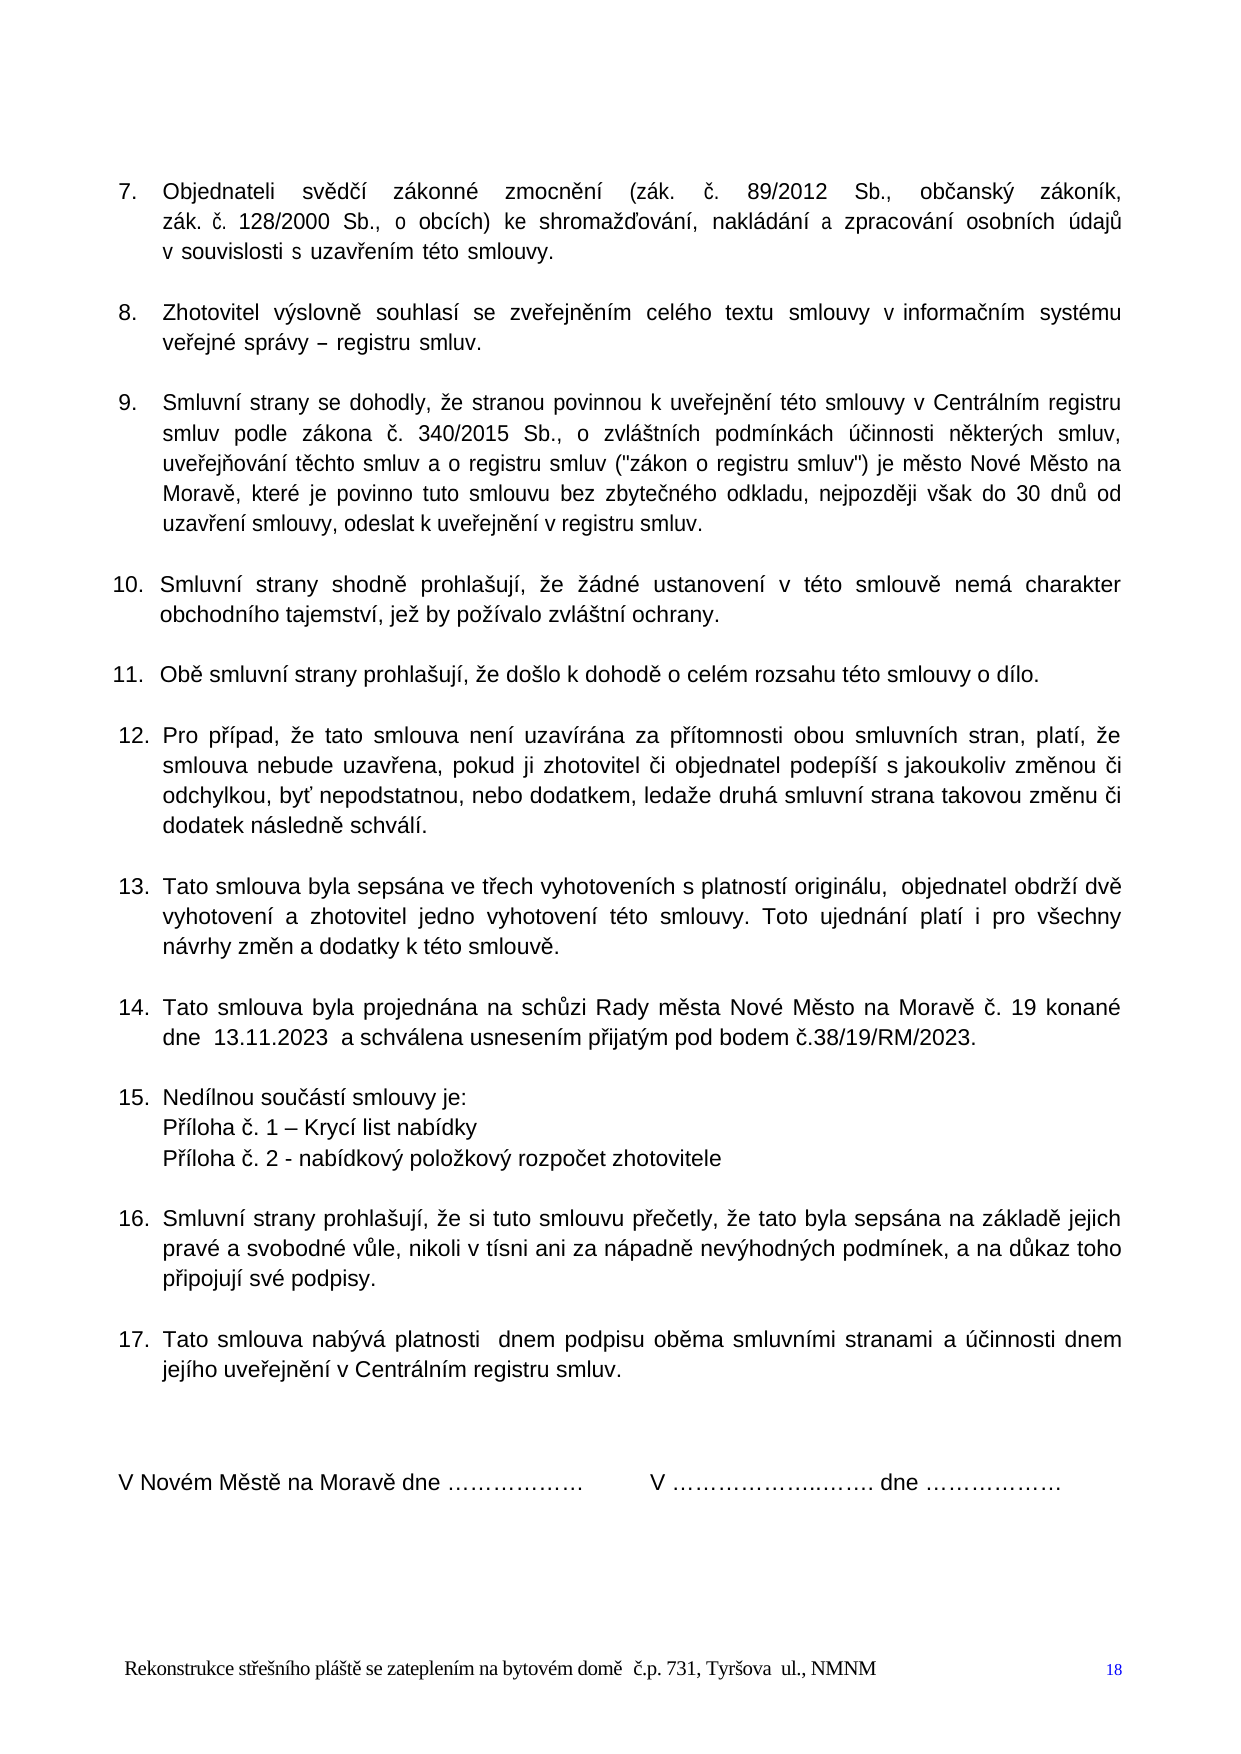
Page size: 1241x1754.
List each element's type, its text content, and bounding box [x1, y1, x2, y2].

list Tato smlouva byla sepsána ve třech vyhotoveních s platností originálu, objednatel obdrží dvě vyhotovení a zhotovitel jedno vyhotovení této smlouvy. Toto ujednání platí i pro všechny návrhy změn a dodatky k této smlouvě. [118, 873, 1122, 959]
list Nedílnou součástí smlouvy je: [118, 1084, 1122, 1111]
list Pro případ, že tato smlouva není uzavírána za přítomnosti obou smluvních stran, platí, že smlouva nebude uzavřena, pokud ji zhotovitel či objednatel podepíší s jakoukoliv změnou či odchylkou, byť nepodstatnou, nebo dodatkem, ledaže druhá smluvní strana takovou změnu či dodatek následně schválí. [118, 722, 1122, 839]
list Smluvní strany shodně prohlašují, že žádné ustanovení v této smlouvě nemá charakter obchodního tajemství, jež by požívalo zvláštní ochrany. [112, 571, 1122, 627]
list Zhotovitel výslovně souhlasí se zveřejněním celého textu smlouvy v informačním systému veřejné správy - registru smluv. [118, 299, 1122, 355]
text V Novém Městě na Moravě dne ……………… V ………………..……. dne ……………… [118, 1469, 1122, 1496]
list Smluvní strany prohlašují, že si tuto smlouvu přečetly, že tato byla sepsána na základě jejich pravé a svobodné vůle, nikoli v tísni ani za nápadně nevýhodných podmínek, a na důkaz toho připojují své podpisy. [118, 1205, 1122, 1292]
list Příloha č. 2 - nabídkový položkový rozpočet zhotovitele [118, 1144, 1122, 1171]
list Příloha č. 1 – Krycí list nabídky [118, 1114, 1122, 1141]
list Smluvní strany se dohodly, že stranou povinnou k uveřejnění této smlouvy v Centrálním registru smluv podle zákona č. 340/2015 Sb., o zvláštních podmínkách účinnosti některých smluv, uveřejňování těchto smluv a o registru smluv ("zákon o registru smluv") je město Nové Město na Moravě, které je povinno tuto smlouvu bez zbytečného odkladu, nejpozději však do 30 dnů od uzavření smlouvy, odeslat k uveřejnění v registru smluv. [118, 389, 1122, 537]
list Tato smlouva nabývá platnosti dnem podpisu oběma smluvními stranami a účinnosti dnem jejího uveřejnění v Centrálním registru smluv. [118, 1326, 1122, 1382]
list Tato smlouva byla projednána na schůzi Rady města Nové Město na Moravě č. 19 konané dne 13.11.2023 a schválena usnesením přijatým pod bodem č.38/19/RM/2023. [118, 993, 1122, 1050]
list Objednateli svědčí zákonné zmocnění (zák. č. 89/2012 Sb., občanský zákoník, zák. č. 128/2000 Sb., o obcích) ke shromažďování, nakládání a zpracování osobních údajů v souvislosti s uzavřením této smlouvy. [118, 178, 1122, 265]
list Obě smluvní strany prohlašují, že došlo k dohodě o celém rozsahu této smlouvy o dílo. [112, 661, 1122, 688]
